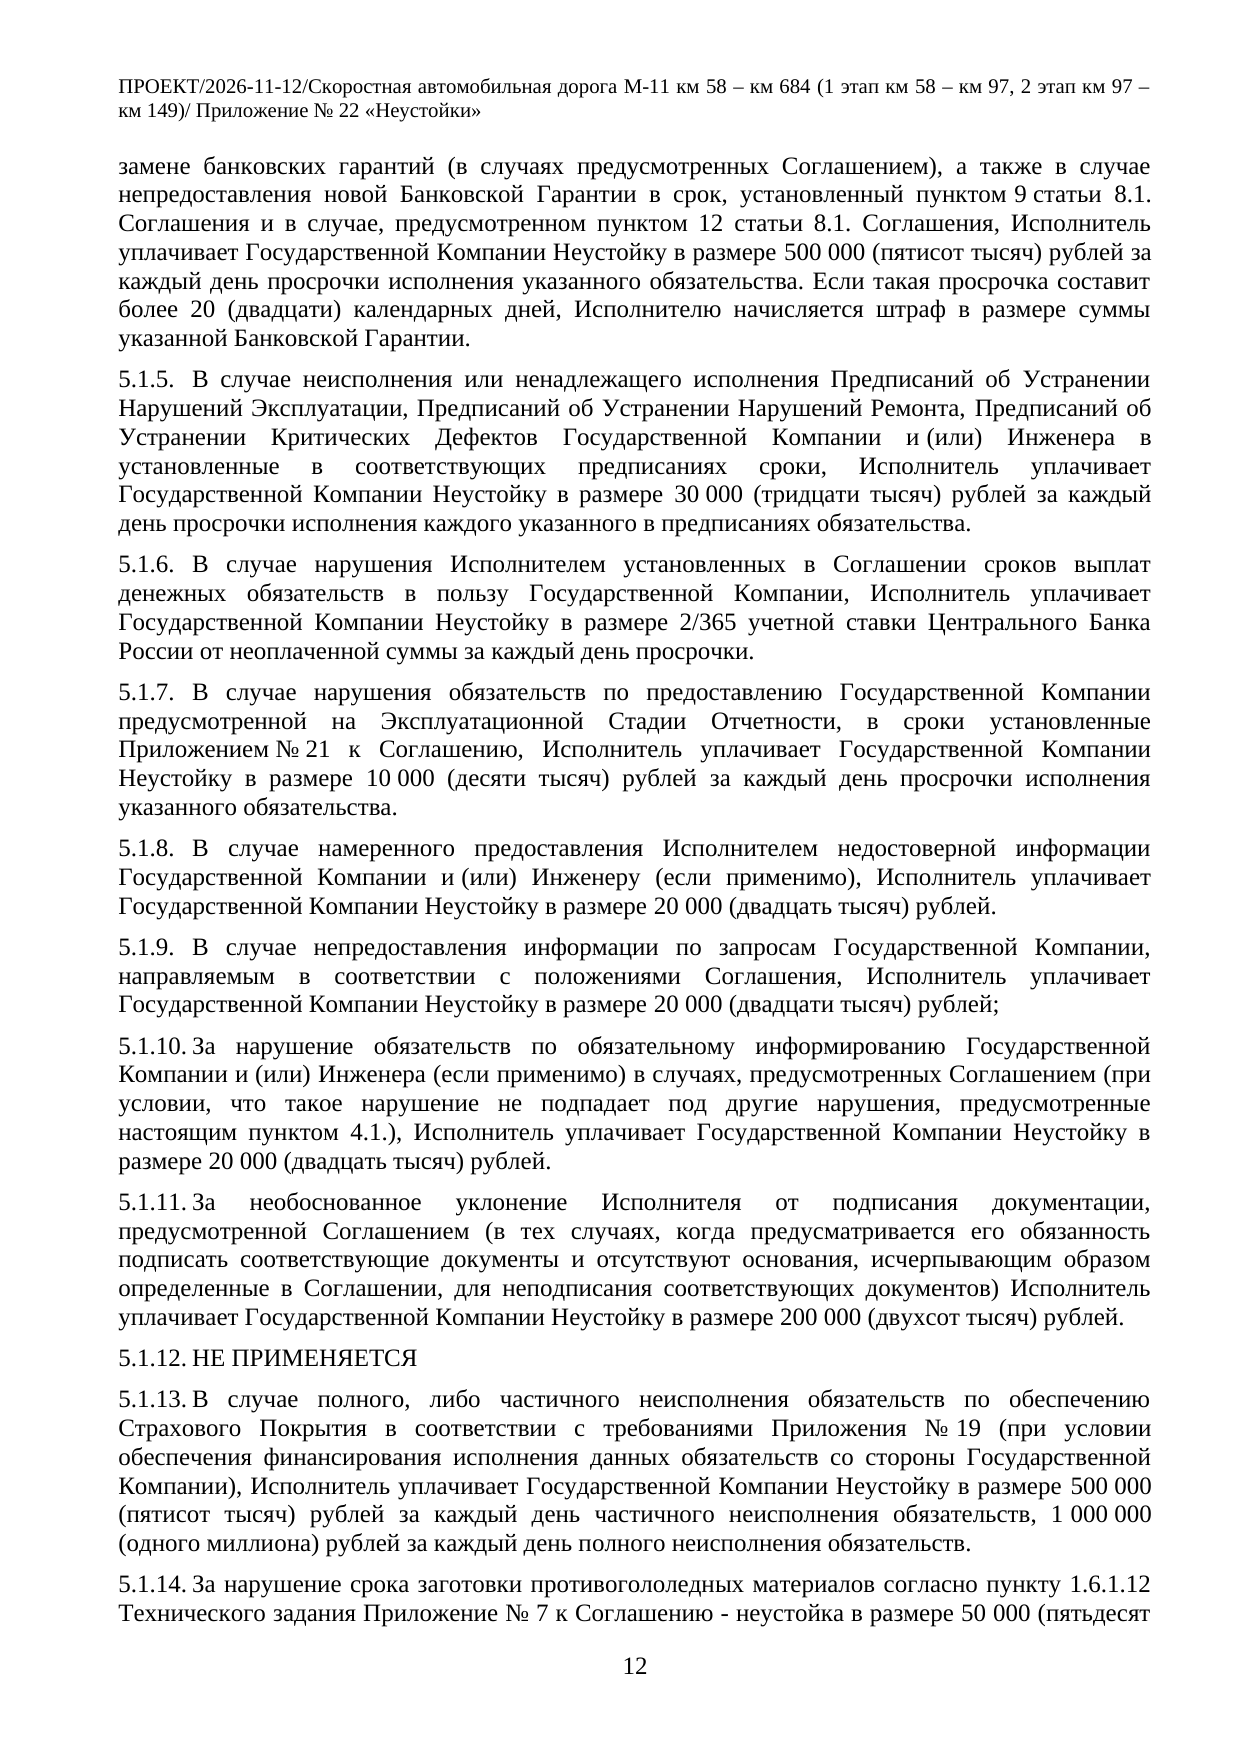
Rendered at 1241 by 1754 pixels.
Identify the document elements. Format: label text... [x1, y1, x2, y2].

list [118, 1569, 1152, 1627]
list В случае намеренного предоставления Исполнителем недостоверной информации Государственной Компании и (или) Инженеру (если применимо), Исполнитель уплачивает Государственной Компании Неустойку в размере 20 000 (двадцать тысяч) рублей. [118, 833, 1152, 919]
list За нарушение обязательств по обязательному информированию Государственной Компании и (или) Инженера (если применимо) в случаях, предусмотренных Соглашением (при условии, что такое нарушение не подпадает под другие нарушения, предусмотренные настоящим пунктом 4.1.), Исполнитель уплачивает Государственной Компании Неустойку в размере 20 000 (двадцать тысяч) рублей. [118, 1031, 1152, 1174]
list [118, 151, 1152, 352]
list В случае неисполнения или ненадлежащего исполнения Предписаний об Устранении Нарушений Эксплуатации, Предписаний об Устранении Нарушений Ремонта, Предписаний об Устранении Критических Дефектов Государственной Компании и (или) Инженера в установленные в соответствующих предписаниях сроки, Исполнитель уплачивает Государственной Компании Неустойку в размере 30 000 (тридцати тысяч) рублей за каждый день просрочки исполнения каждого указанного в предписаниях обязательства. [118, 364, 1152, 537]
list В случае нарушения Исполнителем установленных в Соглашении сроков выплат денежных обязательств в пользу Государственной Компании, Исполнитель уплачивает Государственной Компании Неустойку в размере 2/365 учетной ставки Центрального Банка России от неоплаченной суммы за каждый день просрочки. [118, 549, 1152, 664]
list НЕ ПРИМЕНЯЕТСЯ [118, 1343, 1152, 1372]
list В случае нарушения обязательств по предоставлению Государственной Компании предусмотренной на Эксплуатационной Стадии Отчетности, в сроки установленные Приложением № 21 к Соглашению, Исполнитель уплачивает Государственной Компании Неустойку в размере 10 000 (десяти тысяч) рублей за каждый день просрочки исполнения указанного обязательства. [118, 677, 1152, 821]
list В случае полного, либо частичного неисполнения обязательств по обеспечению Страхового Покрытия в соответствии с требованиями Приложения № 19 (при условии обеспечения финансирования исполнения данных обязательств со стороны Государственной Компании), Исполнитель уплачивает Государственной Компании Неустойку в размере 500 000 (пятисот тысяч) рублей за каждый день частичного неисполнения обязательств, 1 000 000 (одного миллиона) рублей за каждый день полного неисполнения обязательств. [118, 1384, 1152, 1557]
list За необоснованное уклонение Исполнителя от подписания документации, предусмотренной Соглашением (в тех случаях, когда предусматривается его обязанность подписать соответствующие документы и отсутствуют основания, исчерпывающим образом определенные в Соглашении, для неподписания соответствующих документов) Исполнитель уплачивает Государственной Компании Неустойку в размере 200 000 (двухсот тысяч) рублей. [118, 1187, 1152, 1331]
list В случае непредоставления информации по запросам Государственной Компании, направляемым в соответствии с положениями Соглашения, Исполнитель уплачивает Государственной Компании Неустойку в размере 20 000 (двадцати тысяч) рублей; [118, 932, 1152, 1018]
